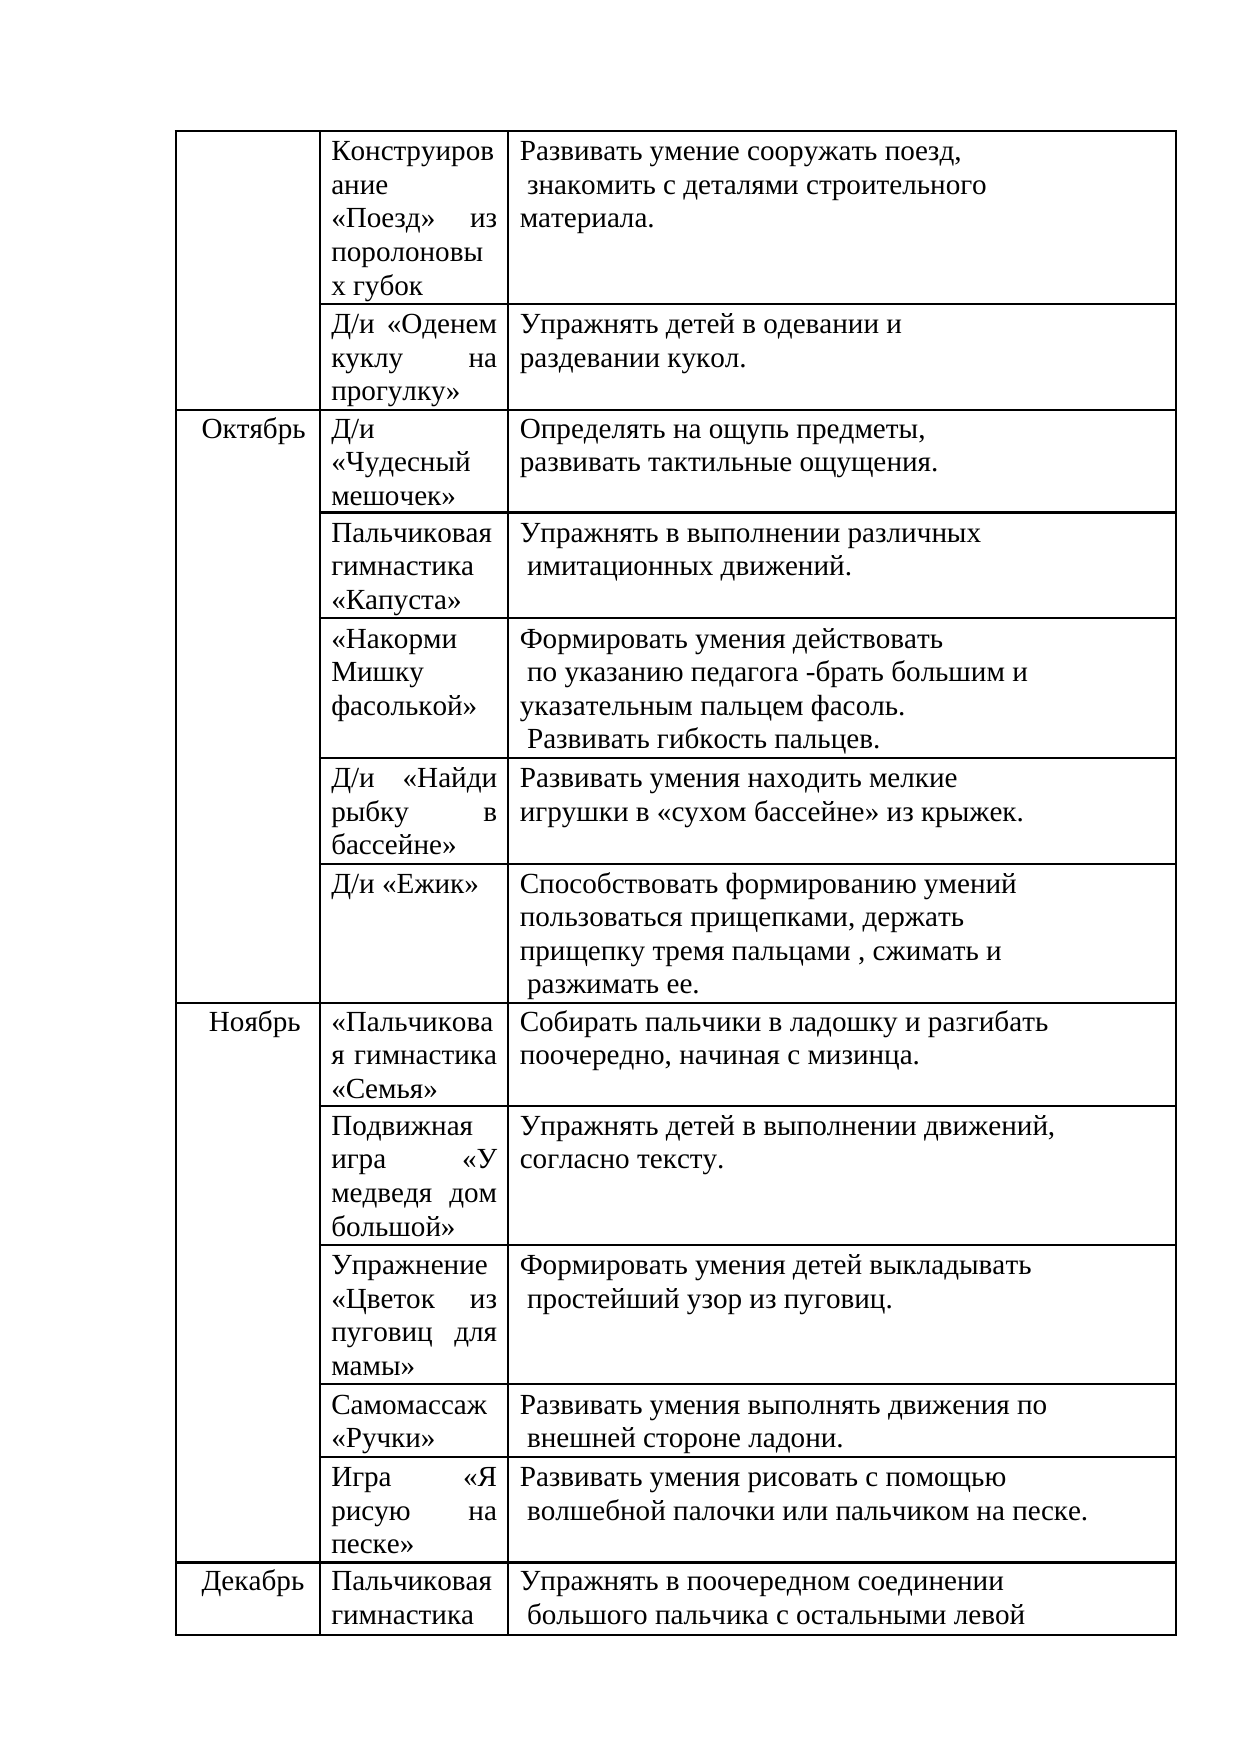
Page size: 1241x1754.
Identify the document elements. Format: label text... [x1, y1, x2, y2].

table_cell Самомассаж «Ручки» [321, 1385, 507, 1456]
table_cell Развивать умения рисовать с помощью волшебной палочки или пальчиком на песке. [509, 1458, 1175, 1561]
table_cell Д/и «Чудесный мешочек» [321, 411, 507, 511]
table_cell Собирать пальчики в ладошку и разгибать поочередно, начиная с мизинца. [509, 1004, 1175, 1104]
table_cell Ноябрь [177, 1004, 319, 1561]
table_cell Конструирование «Поезд» из поролоновых губок [321, 132, 507, 303]
table_cell Д/и «Найди рыбку в бассейне» [321, 759, 507, 862]
table_cell «Накорми Мишку фасолькой» [321, 619, 507, 757]
table_cell Упражнять детей в выполнении движений, согласно тексту. [509, 1107, 1175, 1244]
table_cell Способствовать формированию умений пользоваться прищепками, держать прищепку тремя пальцами , сжимать и разжимать ее. [509, 865, 1175, 1002]
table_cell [509, 1564, 1175, 1634]
table_cell Игра «Я рисую на песке» [321, 1458, 507, 1561]
table_cell Пальчиковая гимнастика «Капуста» [321, 514, 507, 617]
table_cell Формировать умения действовать по указанию педагога -брать большим и указательным пальцем фасоль. Развивать гибкость пальцев. [509, 619, 1175, 757]
table_cell Д/и «Оденем куклу на прогулку» [321, 305, 507, 409]
table_cell Развивать умение сооружать поезд, знакомить с деталями строительного материала. [509, 132, 1175, 303]
table_cell Упражнять детей в одевании и раздевании кукол. [509, 305, 1175, 409]
table_cell Развивать умения находить мелкие игрушки в «сухом бассейне» из крыжек. [509, 759, 1175, 862]
table_cell «Пальчиковая гимнастика «Семья» [321, 1004, 507, 1104]
table_cell Октябрь [177, 411, 319, 1002]
table_cell Подвижная игра «У медведя дом большой» [321, 1107, 507, 1244]
table_cell Упражнение «Цветок из пуговиц для мамы» [321, 1246, 507, 1383]
table_cell Развивать умения выполнять движения по внешней стороне ладони. [509, 1385, 1175, 1456]
table_cell Определять на ощупь предметы, развивать тактильные ощущения. [509, 411, 1175, 511]
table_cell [321, 1564, 507, 1634]
table_cell Д/и «Ежик» [321, 865, 507, 1002]
table_cell Декабрь [177, 1564, 319, 1634]
table_cell Упражнять в выполнении различных имитационных движений. [509, 514, 1175, 617]
table_cell Формировать умения детей выкладывать простейший узор из пуговиц. [509, 1246, 1175, 1383]
